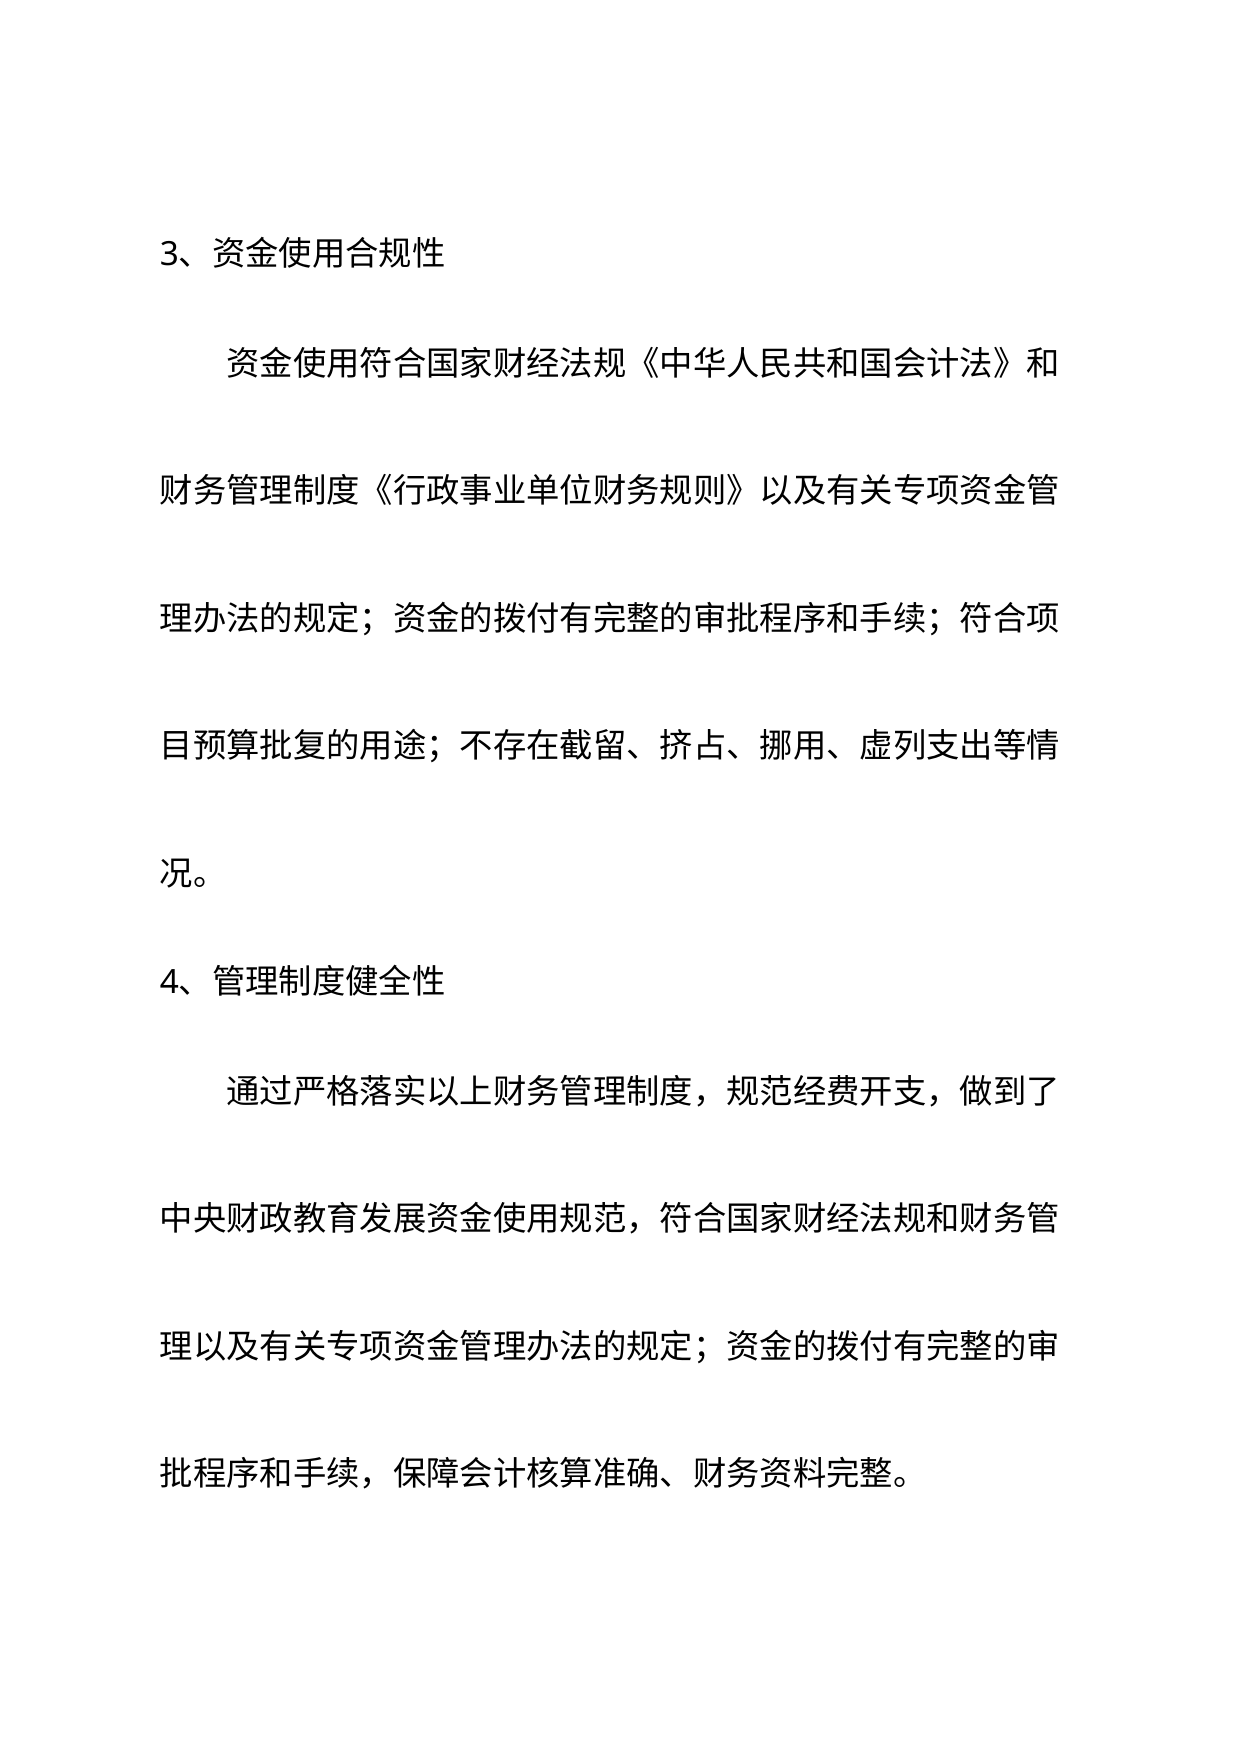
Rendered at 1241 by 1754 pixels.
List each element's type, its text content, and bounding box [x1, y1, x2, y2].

text 资金使用符合国家财经法规《中华人民共和国会计法》和财务管理制度《行政事业单位财务规则》以及有关专项资金管理办法的规定；资金的拨付有完整的审批程序和手续；符合项目预算批复的用途；不存在截留、挤占、挪用、虚列支出等情况。 [159, 318, 1081, 913]
text 通过严格落实以上财务管理制度，规范经费开支，做到了中央财政教育发展资金使用规范，符合国家财经法规和财务管理以及有关专项资金管理办法的规定；资金的拨付有完整的审批程序和手续，保障会计核算准确、财务资料完整。 [159, 1046, 1081, 1514]
text 4、管理制度健全性 [159, 937, 1081, 1022]
text 3、资金使用合规性 [159, 209, 1081, 294]
